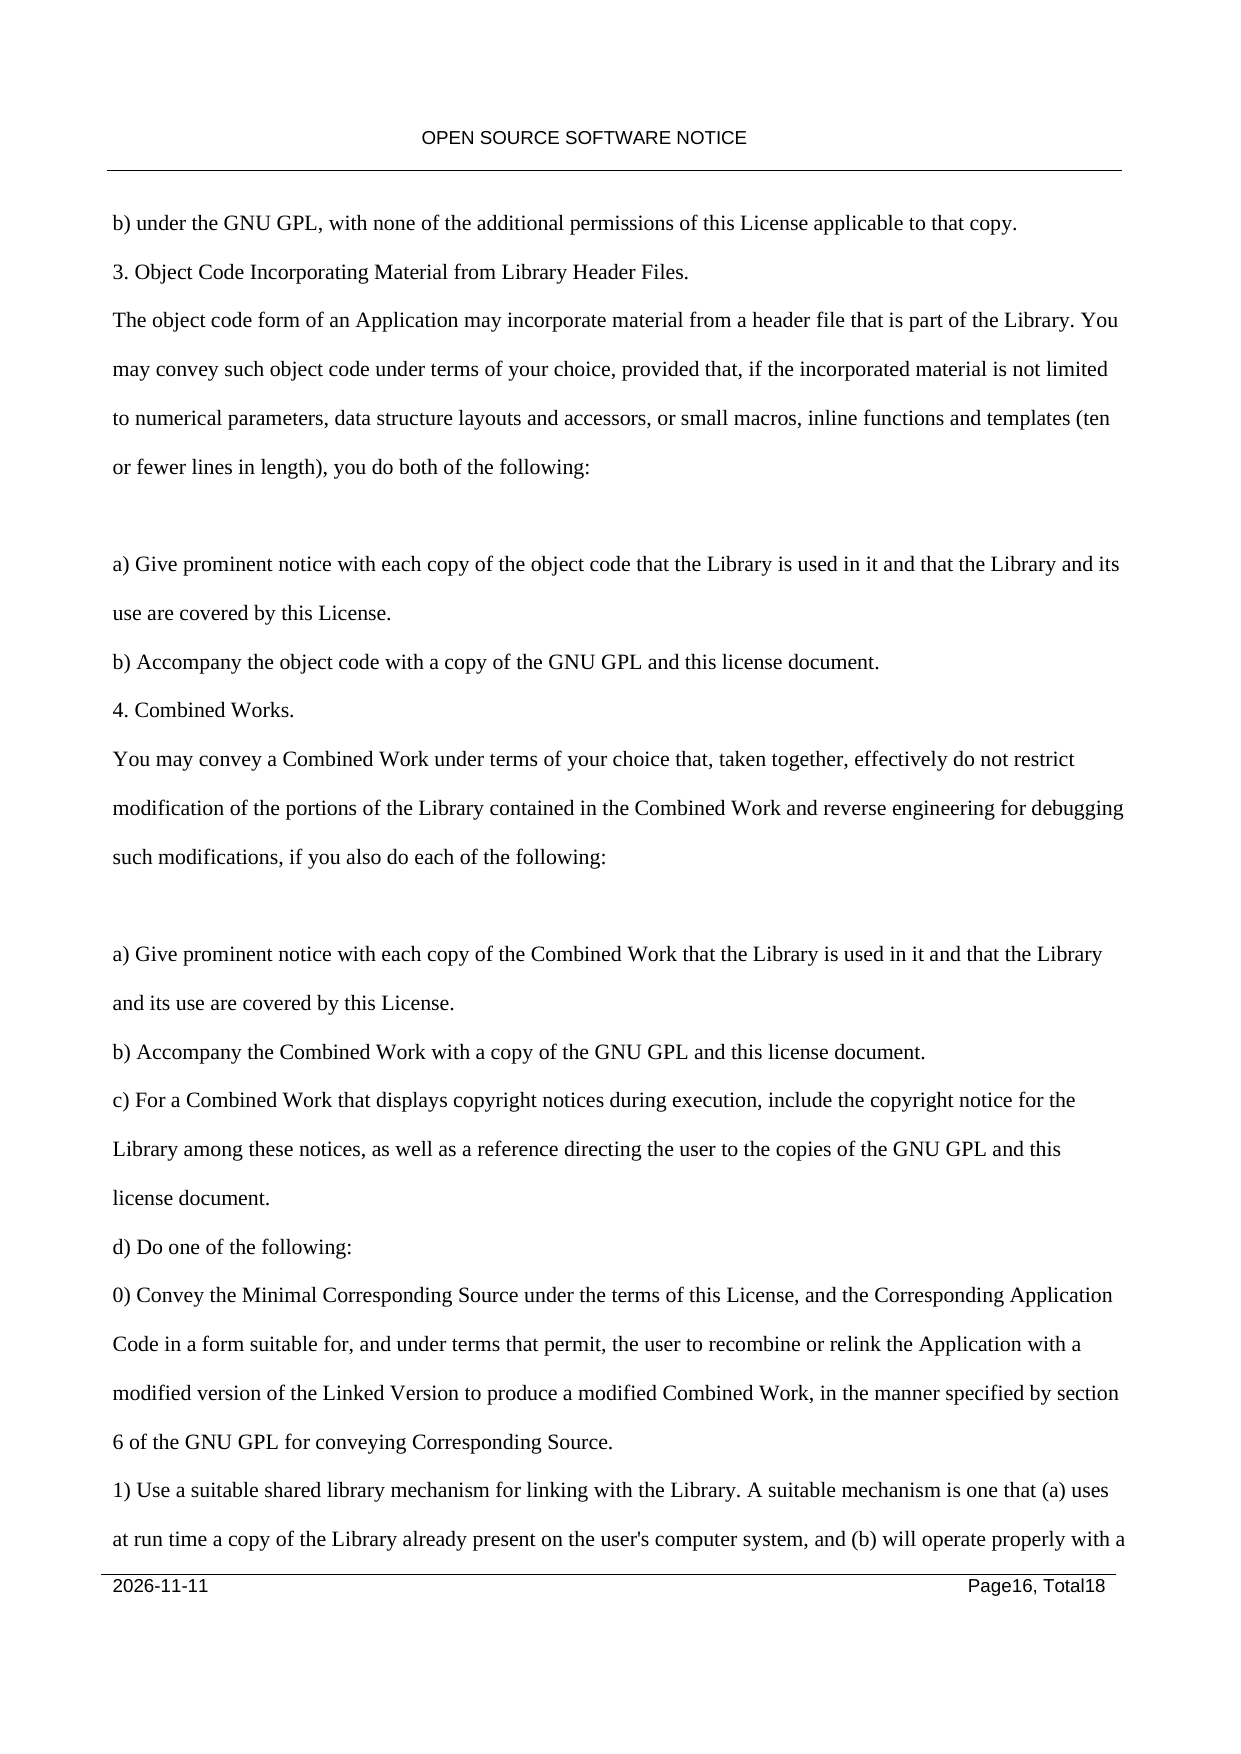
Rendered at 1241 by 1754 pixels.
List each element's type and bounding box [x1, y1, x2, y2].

text [112, 206, 1128, 1555]
